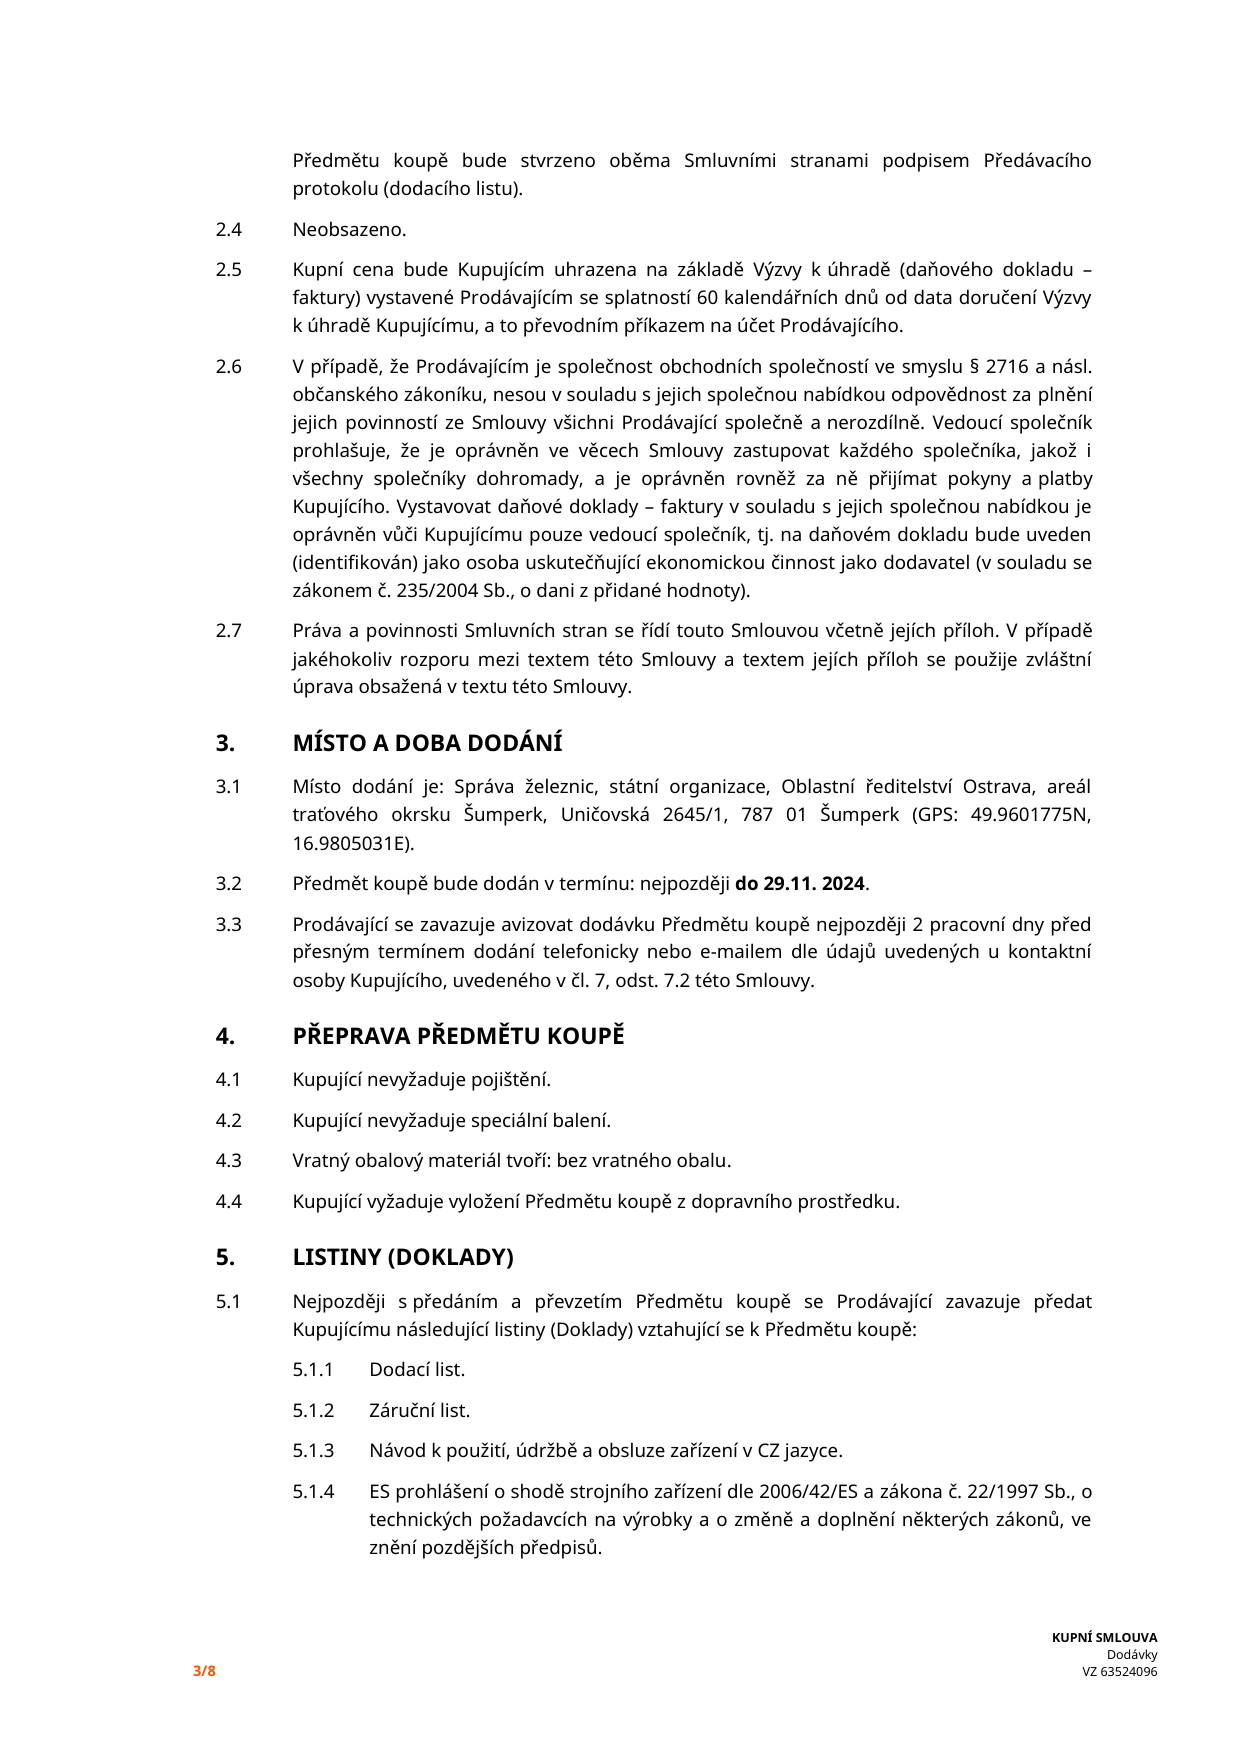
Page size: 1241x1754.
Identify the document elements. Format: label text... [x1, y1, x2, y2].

text Listiny (Doklady) [216, 1241, 1093, 1273]
text Dodací list. [292, 1357, 1093, 1382]
text Práva a povinnosti Smluvních stran se řídí touto Smlouvou včetně jejích příloh. V případě jakéhokoliv rozporu mezi textem této Smlouvy a textem jejích příloh se použije zvláštní úprava obsažená v textu této Smlouvy. [216, 618, 1093, 699]
text Záruční list. [292, 1397, 1093, 1423]
text V případě, že Prodávajícím je společnost obchodních společností ve smyslu § 2716 a násl. občanského zákoníku, nesou v souladu s jejich společnou nabídkou odpovědnost za plnění jejich povinností ze Smlouvy všichni Prodávající společně a nerozdílně. Vedoucí společník prohlašuje, že je oprávněn ve věcech Smlouvy zastupovat každého společníka, jakož i všechny společníky dohromady, a je oprávněn rovněž za ně přijímat pokyny a platby Kupujícího. Vystavovat daňové doklady – faktury v souladu s jejich společnou nabídkou je oprávněn vůči Kupujícímu pouze vedoucí společník, tj. na daňovém dokladu bude uveden (identifikován) jako osoba uskutečňující ekonomickou činnost jako dodavatel (v souladu se zákonem č. 235/2004 Sb., o dani z přidané hodnoty). [216, 353, 1093, 603]
text Prodávající se zavazuje avizovat dodávku Předmětu koupě nejpozději 2 pracovní dny před přesným termínem dodání telefonicky nebo e-mailem dle údajů uvedených u kontaktní osoby Kupujícího, uvedeného v čl. 7, odst. 7.2 této Smlouvy. [216, 911, 1093, 992]
text místo a doba dodání [216, 727, 1093, 758]
text Předmět koupě bude dodán v termínu: nejpozději do 29.11. 2024. [216, 870, 1093, 896]
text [216, 147, 1093, 201]
text Kupující nevyžaduje speciální balení. [216, 1107, 1093, 1133]
text Nejpozději s předáním a převzetím Předmětu koupě se Prodávající zavazuje předat Kupujícímu následující listiny (Doklady) vztahující se k Předmětu koupě: [216, 1288, 1093, 1342]
text Neobsazeno. [216, 216, 1093, 242]
text Místo dodání je: Správa železnic, státní organizace, Oblastní ředitelství Ostrava, areál traťového okrsku Šumperk, Uničovská 2645/1, 787 01 Šumperk (GPS: 49.9601775N, 16.9805031E). [216, 774, 1093, 855]
text Kupující vyžaduje vyložení Předmětu koupě z dopravního prostředku. [216, 1188, 1093, 1214]
text Kupní cena bude Kupujícím uhrazena na základě Výzvy k úhradě (daňového dokladu – faktury) vystavené Prodávajícím se splatností 60 kalendářních dnů od data doručení Výzvy k úhradě Kupujícímu, a to převodním příkazem na účet Prodávajícího. [216, 257, 1093, 338]
text ES prohlášení o shodě strojního zařízení dle 2006/42/ES a zákona č. 22/1997 Sb., o technických požadavcích na výrobky a o změně a doplnění některých zákonů, ve znění pozdějších předpisů. [292, 1478, 1093, 1560]
text Návod k použití, údržbě a obsluze zařízení v CZ jazyce. [292, 1438, 1093, 1463]
text přeprava předmětu koupě [216, 1020, 1093, 1051]
text Kupující nevyžaduje pojištění. [216, 1067, 1093, 1092]
text Vratný obalový materiál tvoří: bez vratného obalu. [216, 1148, 1093, 1173]
